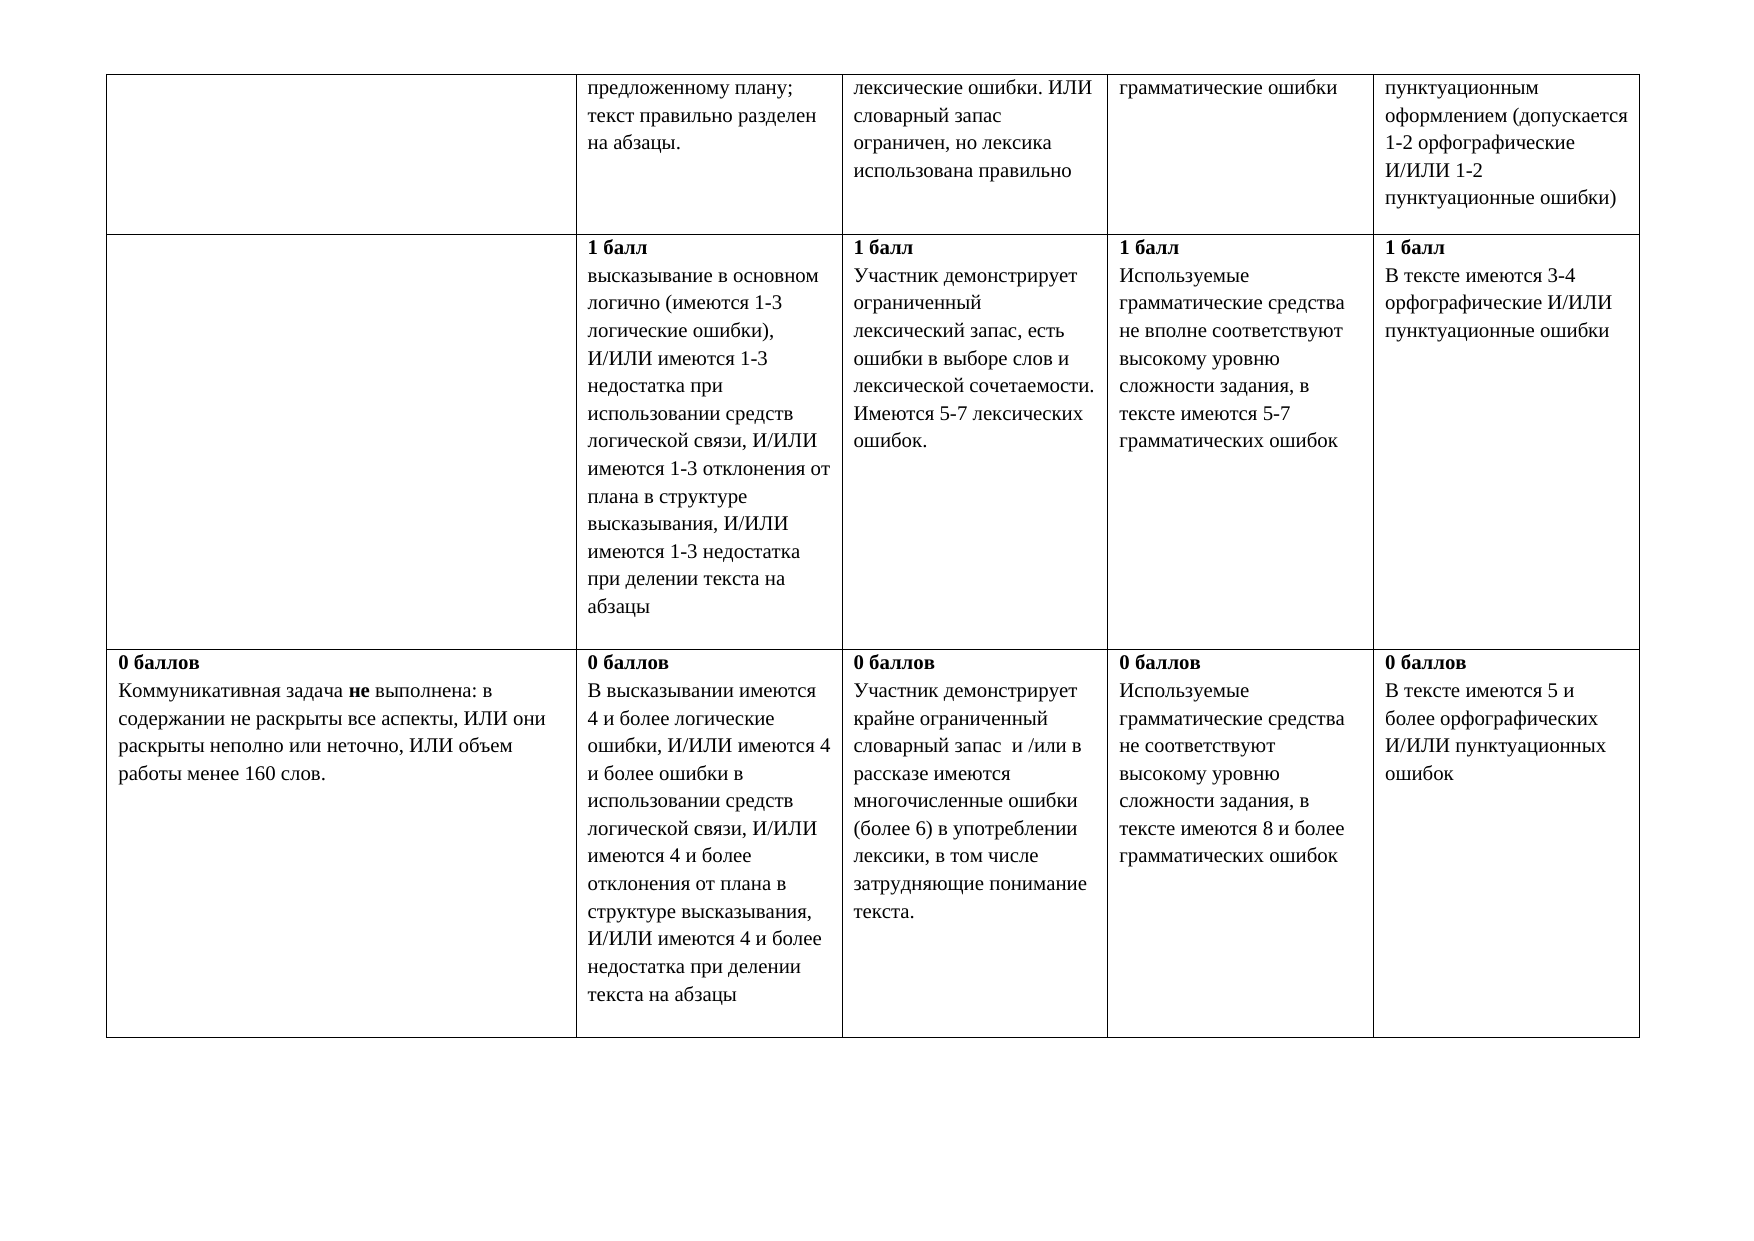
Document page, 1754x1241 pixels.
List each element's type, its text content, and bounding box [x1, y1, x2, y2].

table_cell 0 баллов Используемые грамматические средства не соответствуют высокому уровню сложности задания, в тексте имеются 8 и более грамматических ошибок [1108, 650, 1373, 1037]
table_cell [1374, 75, 1639, 234]
table_cell 1 балл Участник демонстрирует ограниченный лексический запас, есть ошибки в выборе слов и лексической сочетаемости. Имеются 5-7 лексических ошибок. [843, 235, 1107, 649]
table_cell 0 баллов В тексте имеются 5 и более орфографических И/ИЛИ пунктуационных ошибок [1374, 650, 1639, 1037]
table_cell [1108, 75, 1373, 234]
table_cell 1 балл Используемые грамматические средства не вполне соответствуют высокому уровню сложности задания, в тексте имеются 5-7 грамматических ошибок [1108, 235, 1373, 649]
table_cell 0 баллов В высказывании имеются 4 и более логические ошибки, И/ИЛИ имеются 4 и более ошибки в использовании средств логической связи, И/ИЛИ имеются 4 и более отклонения от плана в структуре высказывания, И/ИЛИ имеются 4 и более недостатка при делении текста на абзацы [577, 650, 842, 1037]
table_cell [577, 75, 842, 234]
table_cell 1 балл В тексте имеются 3-4 орфографические И/ИЛИ пунктуационные ошибки [1374, 235, 1639, 649]
table_cell [107, 235, 576, 649]
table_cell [843, 75, 1107, 234]
table_cell 1 балл высказывание в основном логично (имеются 1-3 логические ошибки), И/ИЛИ имеются 1-3 недостатка при использовании средств логической связи, И/ИЛИ имеются 1-3 отклонения от плана в структуре высказывания, И/ИЛИ имеются 1-3 недостатка при делении текста на абзацы [577, 235, 842, 649]
table_cell 0 баллов Участник демонстрирует крайне ограниченный словарный запас и /или в рассказе имеются многочисленные ошибки (более 6) в употреблении лексики, в том числе затрудняющие понимание текста. [843, 650, 1107, 1037]
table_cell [107, 75, 576, 234]
table_cell 0 баллов Коммуникативная задача не выполнена: в содержании не раскрыты все аспекты, ИЛИ они раскрыты неполно или неточно, ИЛИ объем работы менее 160 слов. [107, 650, 576, 1037]
